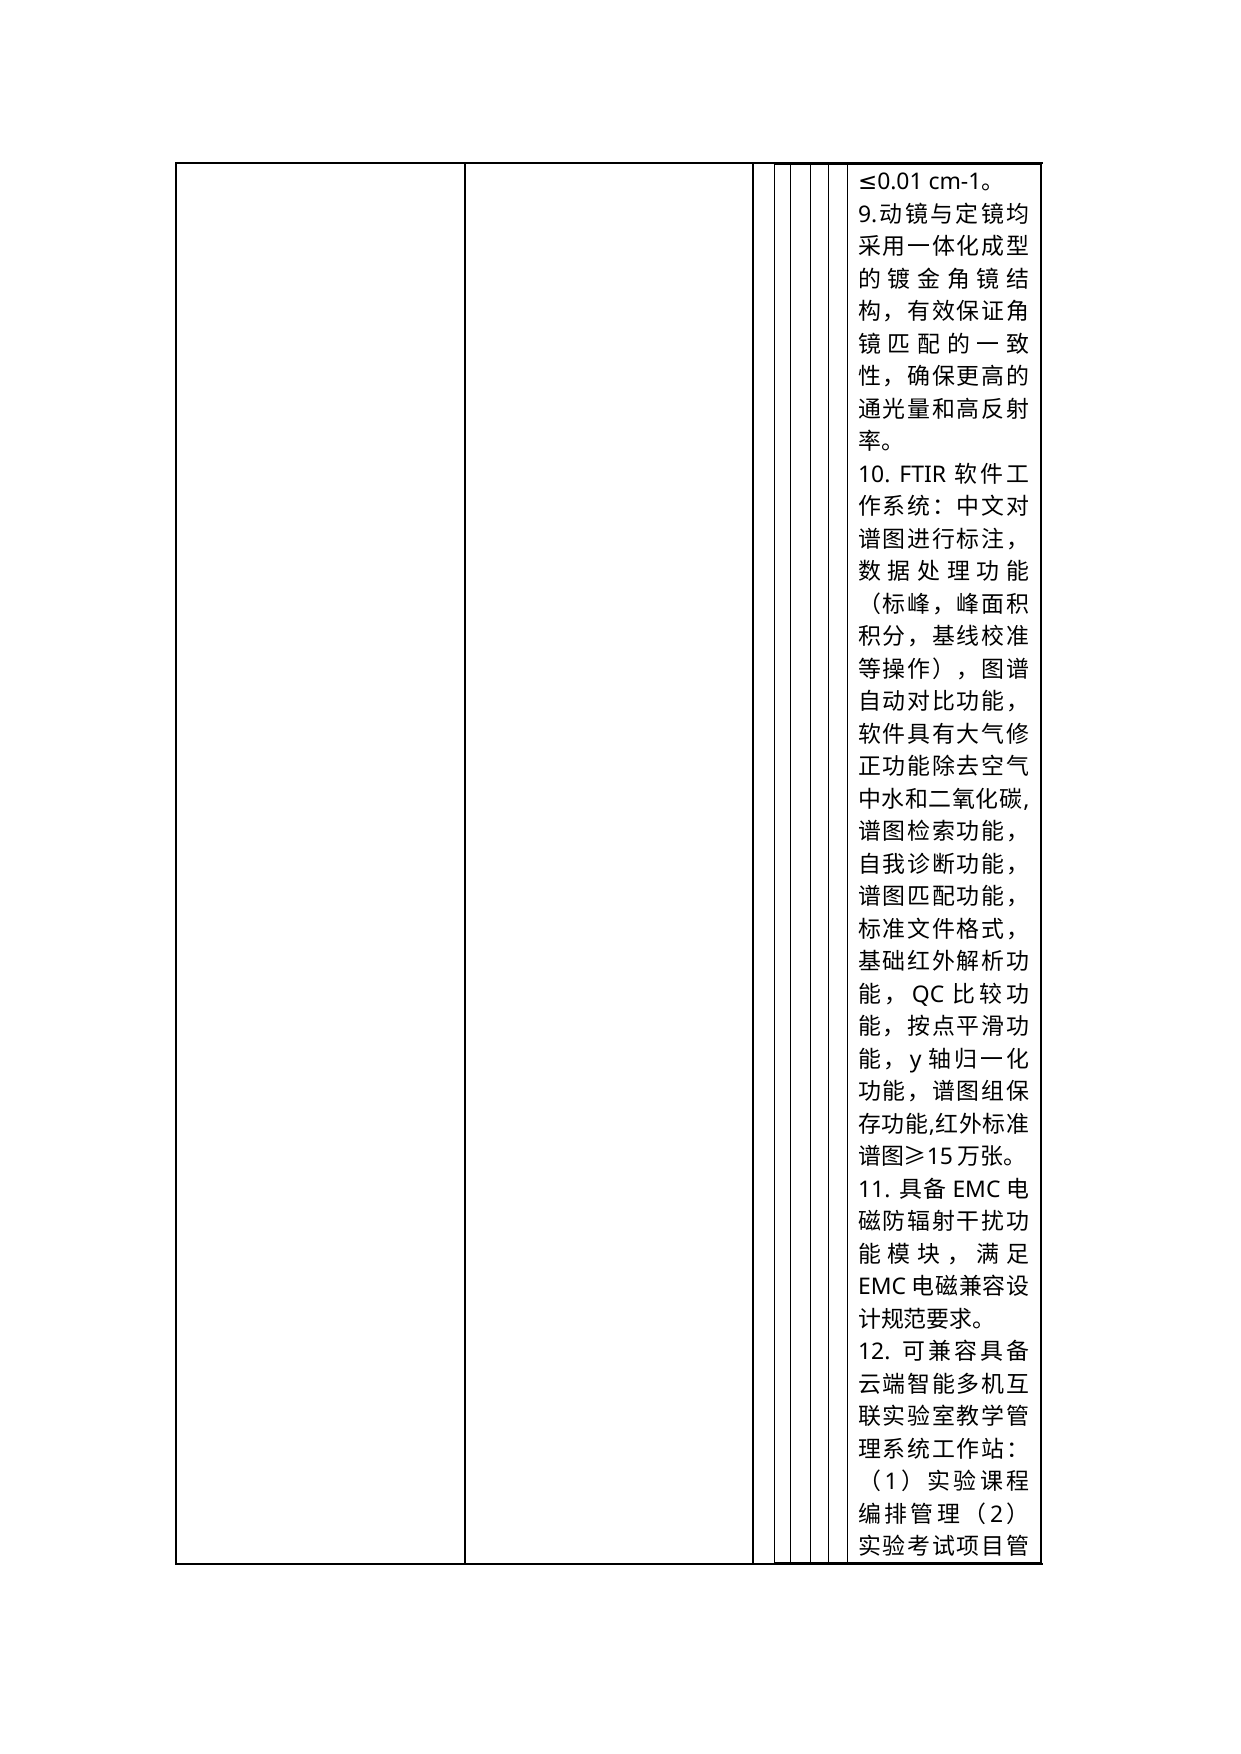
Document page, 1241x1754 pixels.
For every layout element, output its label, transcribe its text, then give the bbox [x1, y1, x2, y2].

table_cell [754, 164, 774, 1563]
table_cell [775, 165, 790, 1562]
table_cell 1 [177, 164, 464, 1563]
table_cell [811, 165, 828, 1562]
table_cell [791, 165, 810, 1562]
table_cell [466, 164, 752, 1563]
table_cell [829, 165, 847, 1562]
table_cell [848, 165, 1040, 1562]
